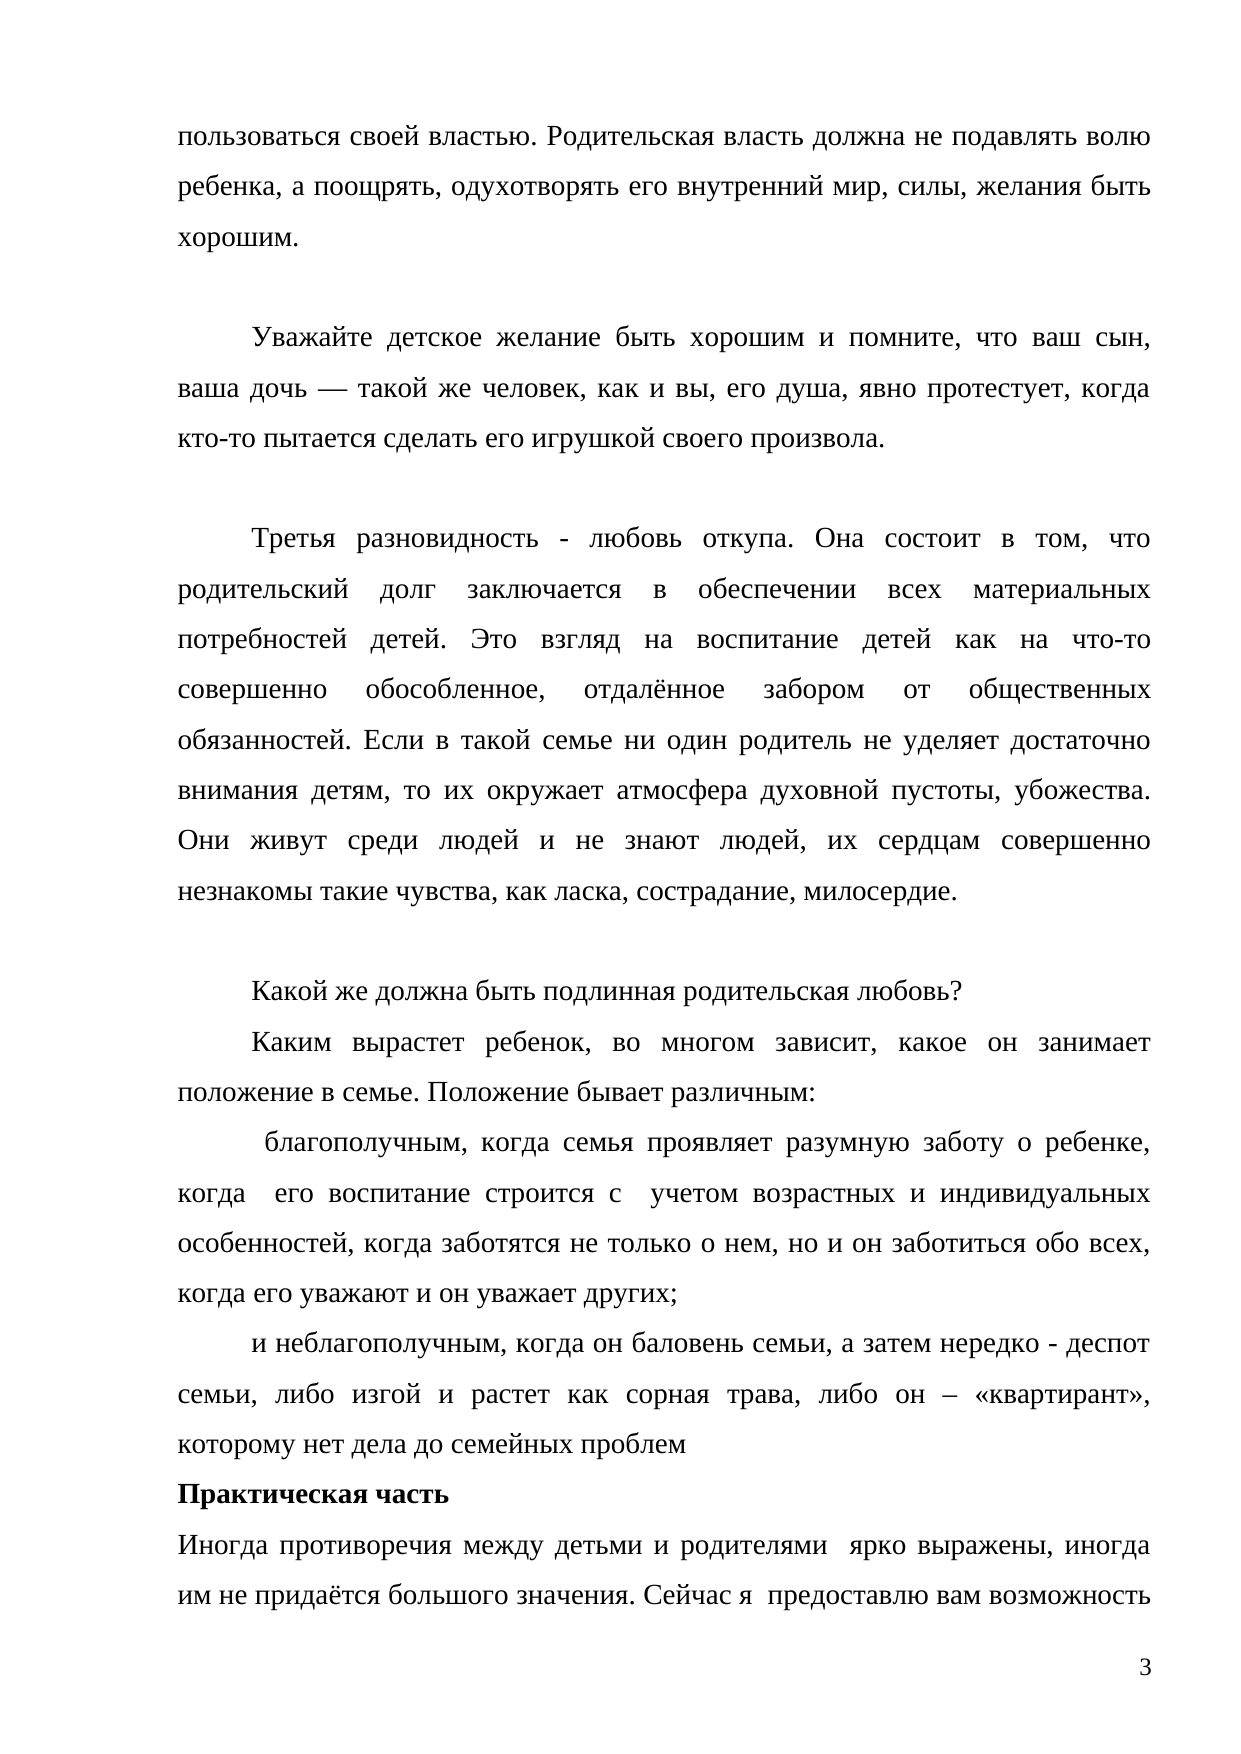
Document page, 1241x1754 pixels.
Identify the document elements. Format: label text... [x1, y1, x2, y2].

text Третья разновидность - любовь откупа. Она состоит в том, что родительский долг заключается в обеспечении всех материальных потребностей детей. Это взгляд на воспитание детей как на что-то совершенно обособленное, отдалённое забором от общественных обязанностей. Если в такой семье ни один родитель не уделяет достаточно внимания детям, то их окружает атмосфера духовной пустоты, убожества. Они живут среди людей и не знают людей, их сердцам совершенно незнакомы такие чувства, как ласка, сострадание, милосердие. [177, 521, 1152, 906]
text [177, 1527, 1152, 1611]
text Уважайте детское желание быть хорошим и помните, что ваш сын, ваша дочь — такой же человек, как и вы, его душа, явно протестует, когда кто-то пытается сделать его игрушкой своего произвола. [177, 319, 1152, 453]
text Практическая часть [177, 1477, 1152, 1510]
text благополучным, когда семья проявляет разумную заботу о ребенке, когда его воспитание строится с учетом возрастных и индивидуальных особенностей, когда заботятся не только о нем, но и он заботиться обо всех, когда его уважают и он уважает других; [177, 1124, 1152, 1309]
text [177, 118, 1152, 252]
text и неблагополучным, когда он баловень семьи, а затем нередко - деспот семьи, либо изгой и растет как сорная трава, либо он – «квартирант», которому нет дела до семейных проблем [177, 1326, 1152, 1460]
text Каким вырастет ребенок, во многом зависит, какое он занимает положение в семье. Положение бывает различным: [177, 1024, 1152, 1108]
text Какой же должна быть подлинная родительская любовь? [177, 973, 1152, 1007]
